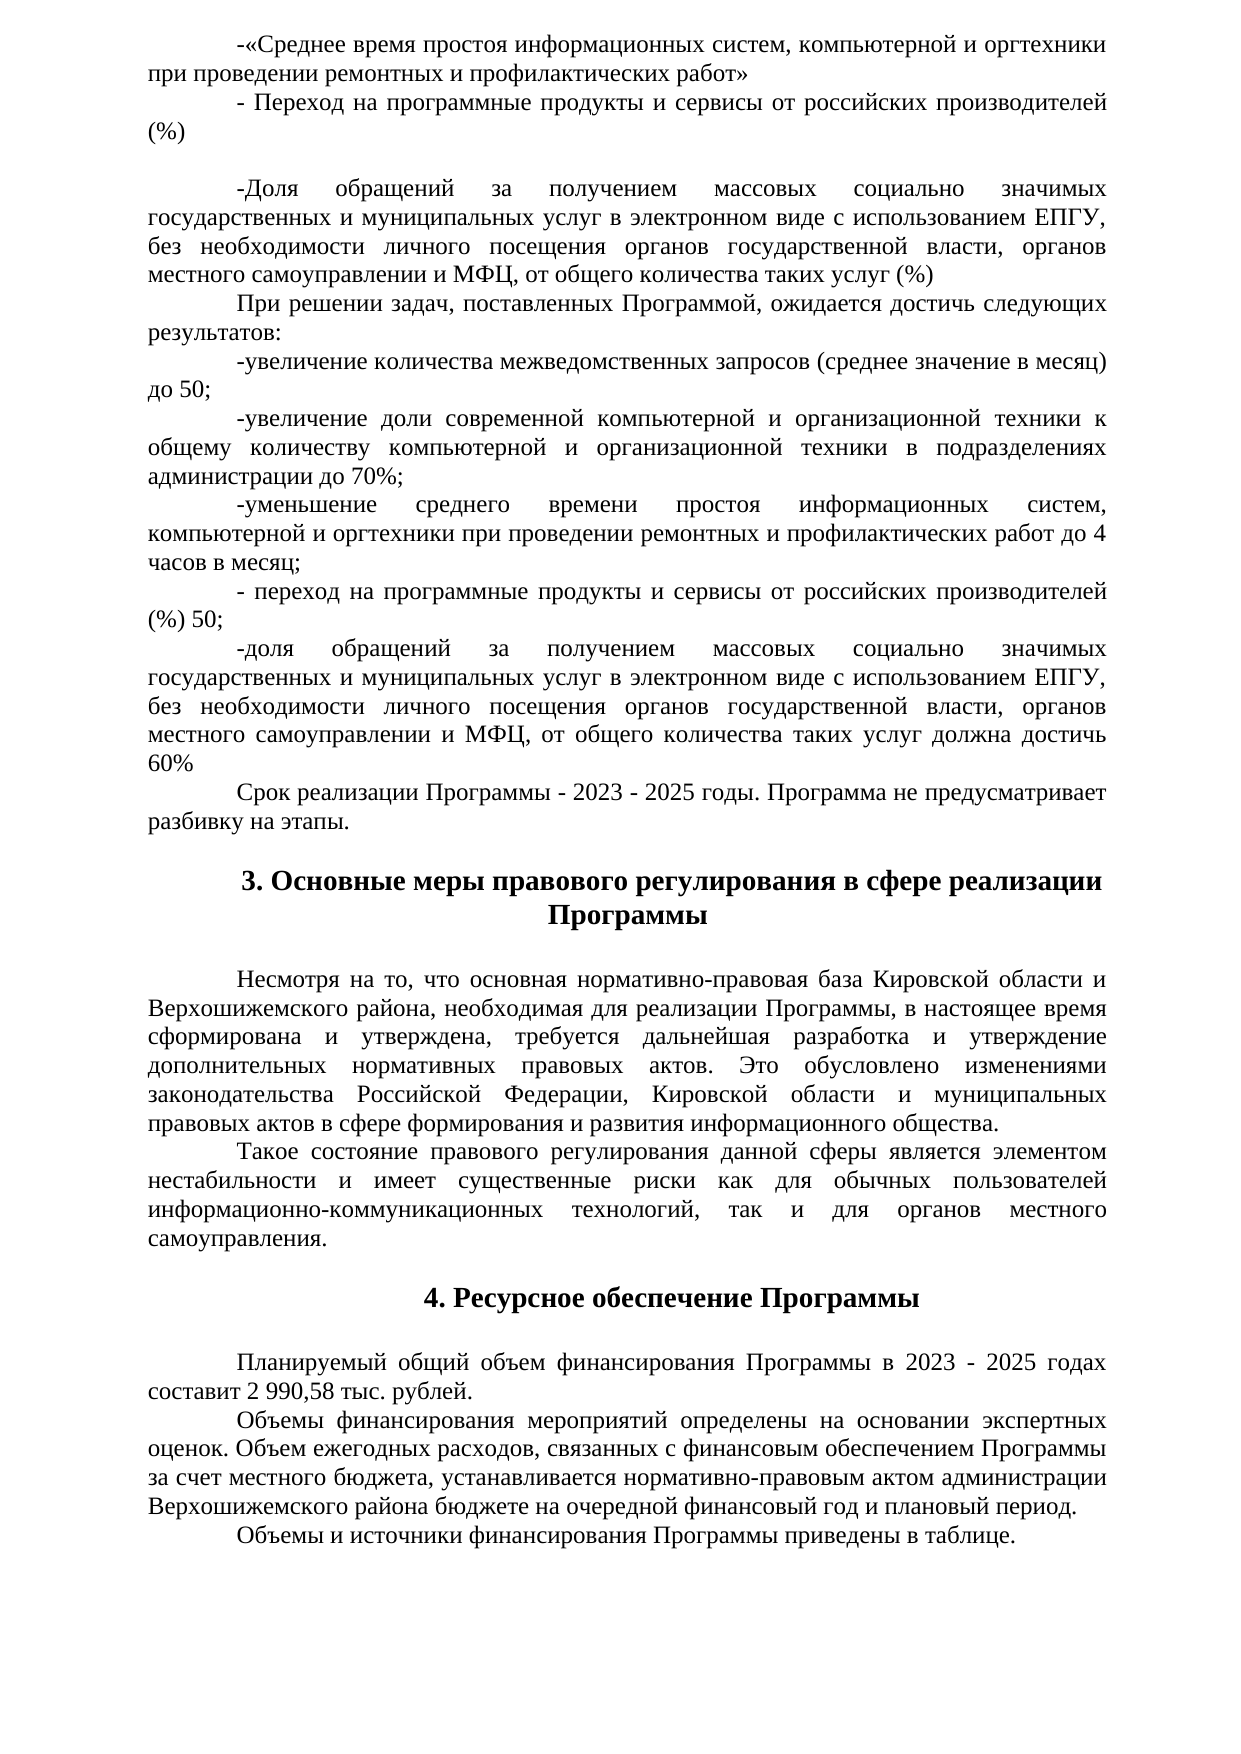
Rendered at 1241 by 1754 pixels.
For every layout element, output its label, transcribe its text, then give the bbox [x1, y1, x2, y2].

text -увеличение доли современной компьютерной и организационной техники к общему количеству компьютерной и организационной техники в подразделениях администрации до 70%; [148, 403, 1107, 489]
text Срок реализации Программы - 2023 - 2025 годы. Программа не предусматривает разбивку на этапы. [148, 777, 1107, 834]
text Объемы финансирования мероприятий определены на основании экспертных оценок. Объем ежегодных расходов, связанных с финансовым обеспечением Программы за счет местного бюджета, устанавливается нормативно-правовым актом администрации Верхошижемского района бюджете на очередной финансовый год и плановый период. [148, 1405, 1107, 1520]
text -увеличение количества межведомственных запросов (среднее значение в месяц) до 50; [148, 346, 1107, 403]
text -доля обращений за получением массовых социально значимых государственных и муниципальных услуг в электронном виде с использованием ЕПГУ, без необходимости личного посещения органов государственной власти, органов местного самоуправлении и МФЦ, от общего количества таких услуг должна достичь 60% [148, 633, 1107, 777]
text -Доля обращений за получением массовых социально значимых государственных и муниципальных услуг в электронном виде с использованием ЕПГУ, без необходимости личного посещения органов государственной власти, органов местного самоуправлении и МФЦ, от общего количества таких услуг (%) [148, 173, 1107, 288]
text Несмотря на то, что основная нормативно-правовая база Кировской области и Верхошижемского района, необходимая для реализации Программы, в настоящее время сформирована и утверждена, требуется дальнейшая разработка и утверждение дополнительных нормативных правовых актов. Это обусловлено изменениями законодательства Российской Федерации, Кировской области и муниципальных правовых актов в сфере формирования и развития информационного общества. [148, 964, 1107, 1136]
text -уменьшение среднего времени простоя информационных систем, компьютерной и оргтехники при проведении ремонтных и профилактических работ до 4 часов в месяц; [148, 489, 1107, 576]
text - Переход на программные продукты и сервисы от российских производителей (%) [148, 87, 1107, 144]
text Планируемый общий объем финансирования Программы в 2023 - 2025 годах составит 2 990,58 тыс. рублей. [148, 1347, 1107, 1405]
text 3. Основные меры правового регулирования в сфере реализации Программы [148, 863, 1107, 930]
text Объемы и источники финансирования Программы приведены в таблице. [148, 1520, 1107, 1548]
text Такое состояние правового регулирования данной сферы является элементом нестабильности и имеет существенные риски как для обычных пользователей информационно-коммуникационных технологий, так и для органов местного самоуправления. [148, 1136, 1107, 1251]
text При решении задач, поставленных Программой, ожидается достичь следующих результатов: [148, 288, 1107, 346]
text 4. Ресурсное обеспечение Программы [148, 1280, 1107, 1314]
text -«Среднее время простоя информационных систем, компьютерной и оргтехники при проведении ремонтных и профилактических работ» [148, 29, 1107, 87]
text - переход на программные продукты и сервисы от российских производителей (%) 50; [148, 576, 1107, 633]
